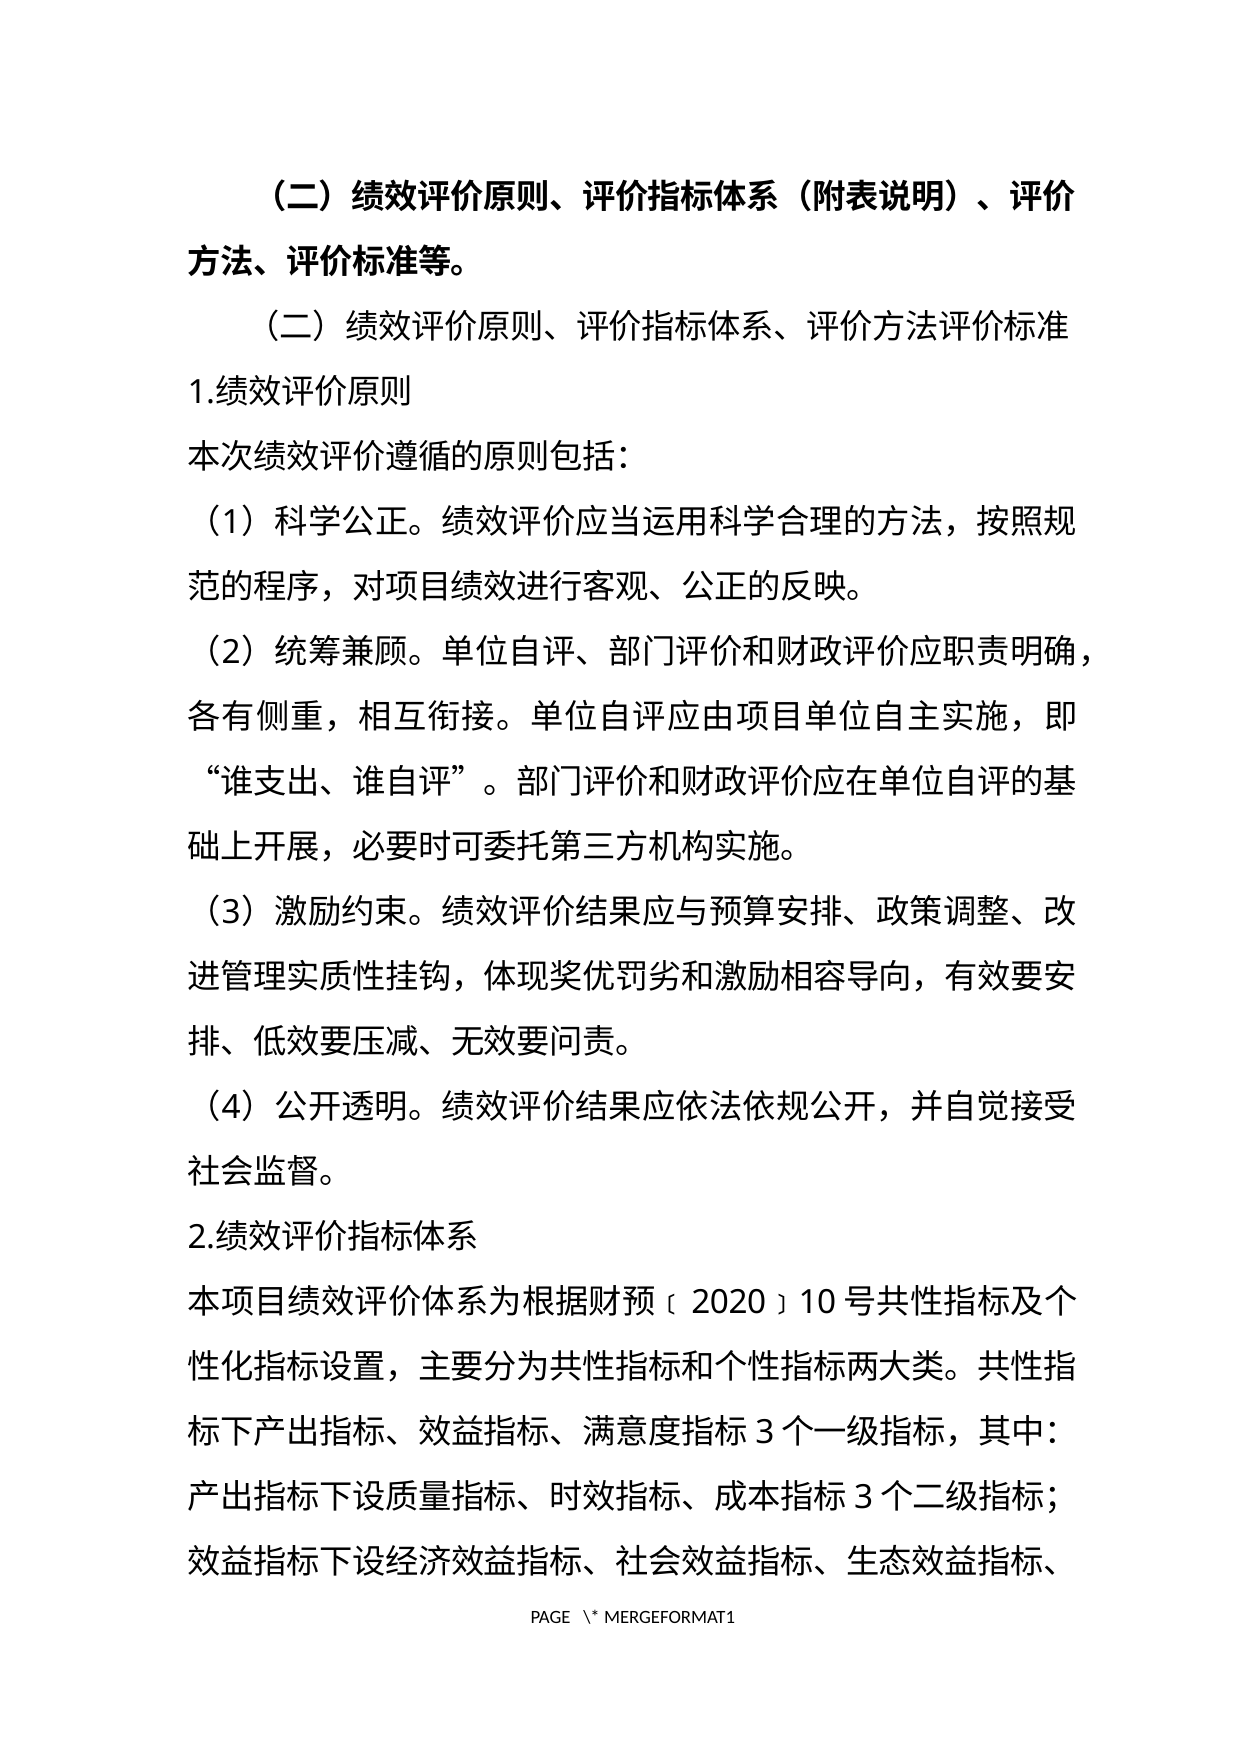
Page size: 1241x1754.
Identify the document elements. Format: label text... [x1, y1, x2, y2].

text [187, 292, 1078, 1592]
text （二）绩效评价原则、评价指标体系（附表说明）、评价方法、评价标准等。 [187, 162, 1078, 292]
